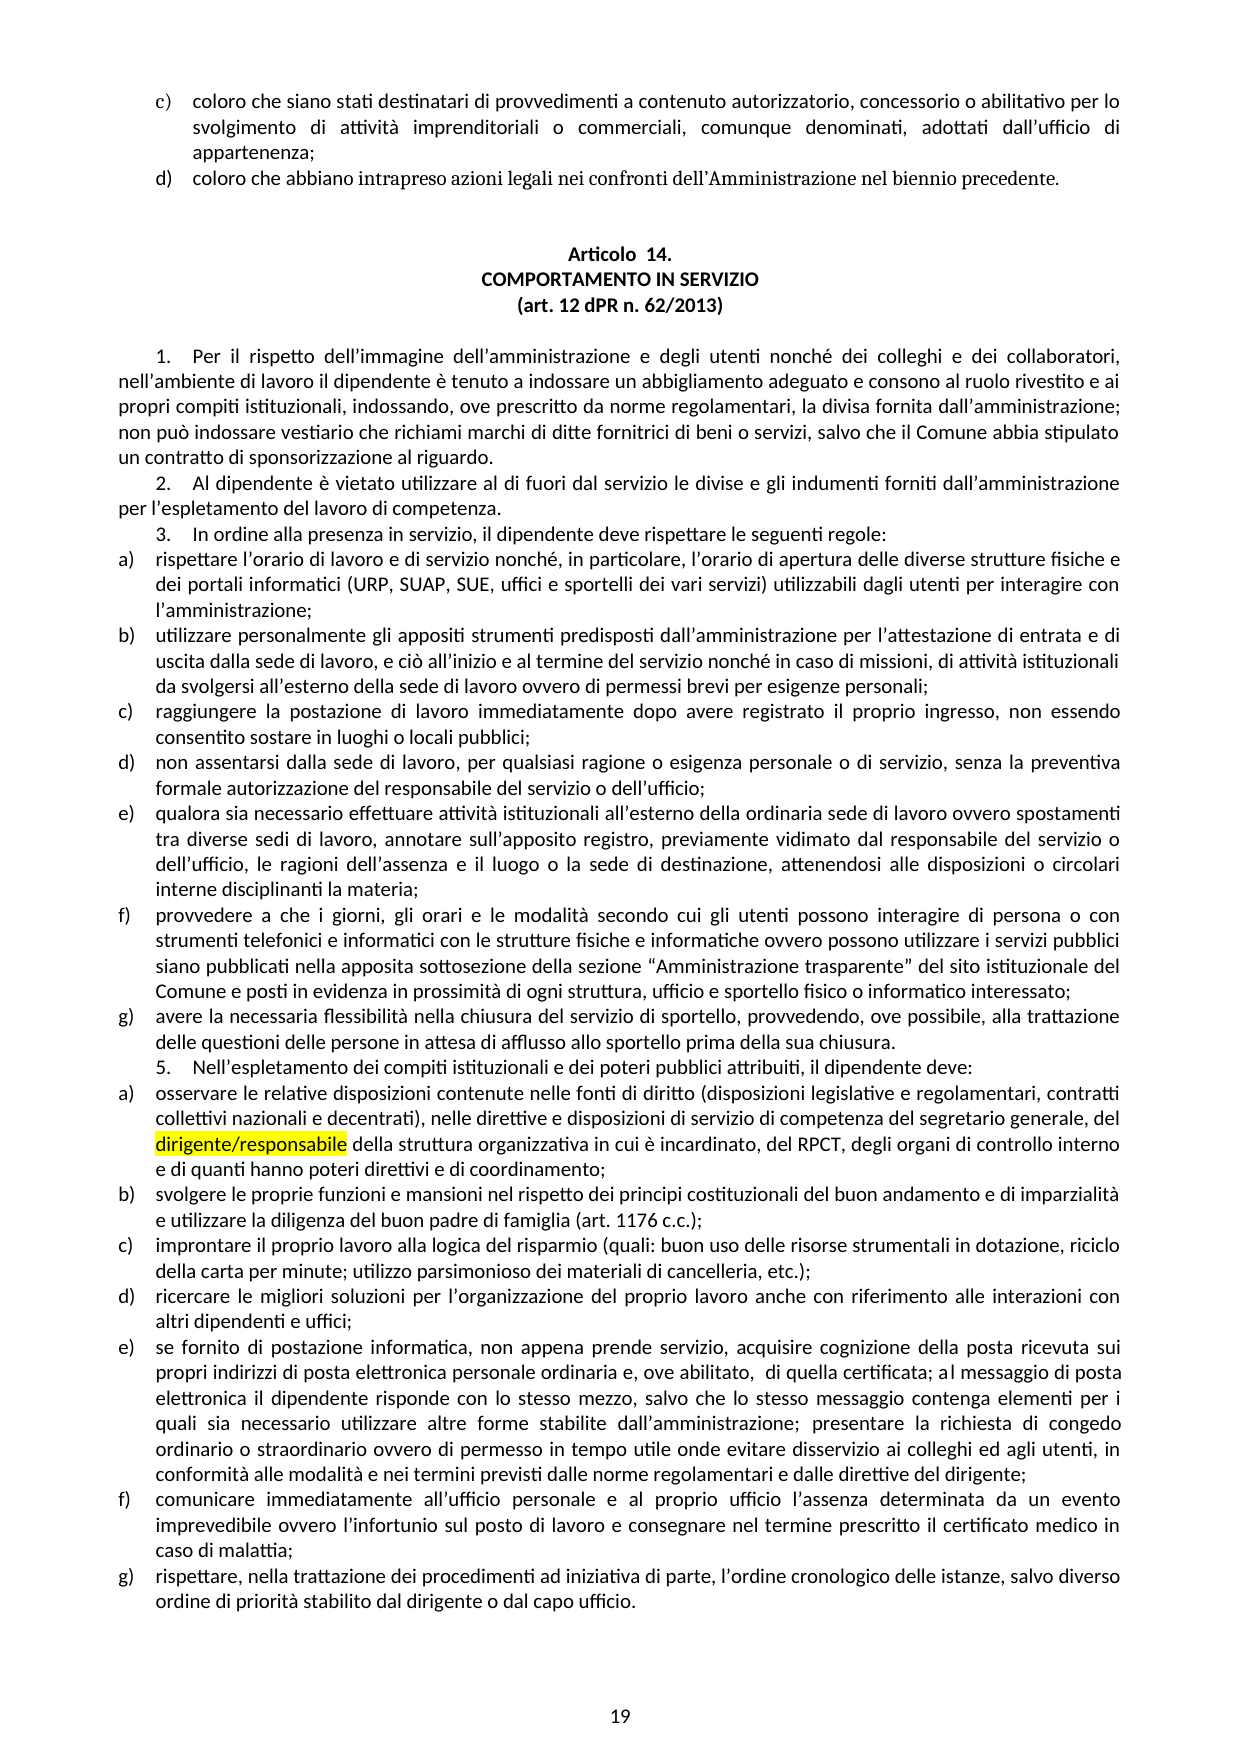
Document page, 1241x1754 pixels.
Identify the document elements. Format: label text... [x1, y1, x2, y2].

list ricercare le migliori soluzioni per l’organizzazione del proprio lavoro anche con riferimento alle interazioni con altri dipendenti e uffici; [118, 1283, 1122, 1334]
list osservare le relative disposizioni contenute nelle fonti di diritto (disposizioni legislative e regolamentari, contratti collettivi nazionali e decentrati), nelle direttive e disposizioni di servizio di competenza del segretario generale, del dirigente/responsabile della struttura organizzativa in cui è incardinato, del RPCT, degli organi di controllo interno e di quanti hanno poteri direttivi e di coordinamento; [118, 1080, 1122, 1182]
list Per il rispetto dell’immagine dell’amministrazione e degli utenti nonché dei colleghi e dei collaboratori, nell’ambiente di lavoro il dipendente è tenuto a indossare un abbigliamento adeguato e consono al ruolo rivestito e ai propri compiti istituzionali, indossando, ove prescritto da norme regolamentari, la divisa fornita dall’amministrazione; non può indossare vestiario che richiami marchi di ditte fornitrici di beni o servizi, salvo che il Comune abbia stipulato un contratto di sponsorizzazione al riguardo. [118, 343, 1122, 470]
text COMPORTAMENTO IN SERVIZIO [118, 267, 1122, 292]
list provvedere a che i giorni, gli orari e le modalità secondo cui gli utenti possono interagire di persona o con strumenti telefonici e informatici con le strutture fisiche e informatiche ovvero possono utilizzare i servizi pubblici siano pubblicati nella apposita sottosezione della sezione “Amministrazione trasparente” del sito istituzionale del Comune e posti in evidenza in prossimità di ogni struttura, ufficio e sportello fisico o informatico interessato; [118, 902, 1122, 1004]
list svolgere le proprie funzioni e mansioni nel rispetto dei principi costituzionali del buon andamento e di imparzialità e utilizzare la diligenza del buon padre di famiglia (art. 1176 c.c.); [118, 1182, 1122, 1232]
list Al dipendente è vietato utilizzare al di fuori dal servizio le divise e gli indumenti forniti dall’amministrazione per l’espletamento del lavoro di competenza. [118, 470, 1122, 521]
text (art. 12 dPR n. 62/2013) [118, 292, 1122, 317]
list qualora sia necessario effettuare attività istituzionali all’esterno della ordinaria sede di lavoro ovvero spostamenti tra diverse sedi di lavoro, annotare sull’apposito registro, previamente vidimato dal responsabile del servizio o dell’ufficio, le ragioni dell’assenza e il luogo o la sede di destinazione, attenendosi alle disposizioni o circolari interne disciplinanti la materia; [118, 800, 1122, 902]
list coloro che abbiano intrapreso azioni legali nei confronti dell’Amministrazione nel biennio precedente. [155, 165, 1122, 190]
list se fornito di postazione informatica, non appena prende servizio, acquisire cognizione della posta ricevuta sui propri indirizzi di posta elettronica personale ordinaria e, ove abilitato, di quella certificata; al messaggio di posta elettronica il dipendente risponde con lo stesso mezzo, salvo che lo stesso messaggio contenga elementi per i quali sia necessario utilizzare altre forme stabilite dall’amministrazione; presentare la richiesta di congedo ordinario o straordinario ovvero di permesso in tempo utile onde evitare disservizio ai colleghi ed agli utenti, in conformità alle modalità e nei termini previsti dalle norme regolamentari e dalle direttive del dirigente; [118, 1334, 1122, 1487]
list utilizzare personalmente gli appositi strumenti predisposti dall’amministrazione per l’attestazione di entrata e di uscita dalla sede di lavoro, e ciò all’inizio e al termine del servizio nonché in caso di missioni, di attività istituzionali da svolgersi all’esterno della sede di lavoro ovvero di permessi brevi per esigenze personali; [118, 622, 1122, 699]
list non assentarsi dalla sede di lavoro, per qualsiasi ragione o esigenza personale o di servizio, senza la preventiva formale autorizzazione del responsabile del servizio o dell’ufficio; [118, 749, 1122, 800]
list avere la necessaria flessibilità nella chiusura del servizio di sportello, provvedendo, ove possibile, alla trattazione delle questioni delle persone in attesa di afflusso allo sportello prima della sua chiusura. [118, 1004, 1122, 1054]
list comunicare immediatamente all’ufficio personale e al proprio ufficio l’assenza determinata da un evento imprevedibile ovvero l’infortunio sul posto di lavoro e consegnare nel termine prescritto il certificato medico in caso di malattia; [118, 1487, 1122, 1563]
list Nell’espletamento dei compiti istituzionali e dei poteri pubblici attribuiti, il dipendente deve: [118, 1054, 1122, 1080]
text Articolo 14. [118, 241, 1122, 267]
list improntare il proprio lavoro alla logica del risparmio (quali: buon uso delle risorse strumentali in dotazione, riciclo della carta per minute; utilizzo parsimonioso dei materiali di cancelleria, etc.); [118, 1232, 1122, 1283]
list raggiungere la postazione di lavoro immediatamente dopo avere registrato il proprio ingresso, non essendo consentito sostare in luoghi o locali pubblici; [118, 699, 1122, 749]
list rispettare, nella trattazione dei procedimenti ad iniziativa di parte, l’ordine cronologico delle istanze, salvo diverso ordine di priorità stabilito dal dirigente o dal capo ufficio. [118, 1563, 1122, 1614]
list In ordine alla presenza in servizio, il dipendente deve rispettare le seguenti regole: [118, 521, 1122, 546]
list rispettare l’orario di lavoro e di servizio nonché, in particolare, l’orario di apertura delle diverse strutture fisiche e dei portali informatici (URP, SUAP, SUE, uffici e sportelli dei vari servizi) utilizzabili dagli utenti per interagire con l’amministrazione; [118, 546, 1122, 622]
list coloro che siano stati destinatari di provvedimenti a contenuto autorizzatorio, concessorio o abilitativo per lo svolgimento di attività imprenditoriali o commerciali, comunque denominati, adottati dall’ufficio di appartenenza; [155, 89, 1122, 165]
